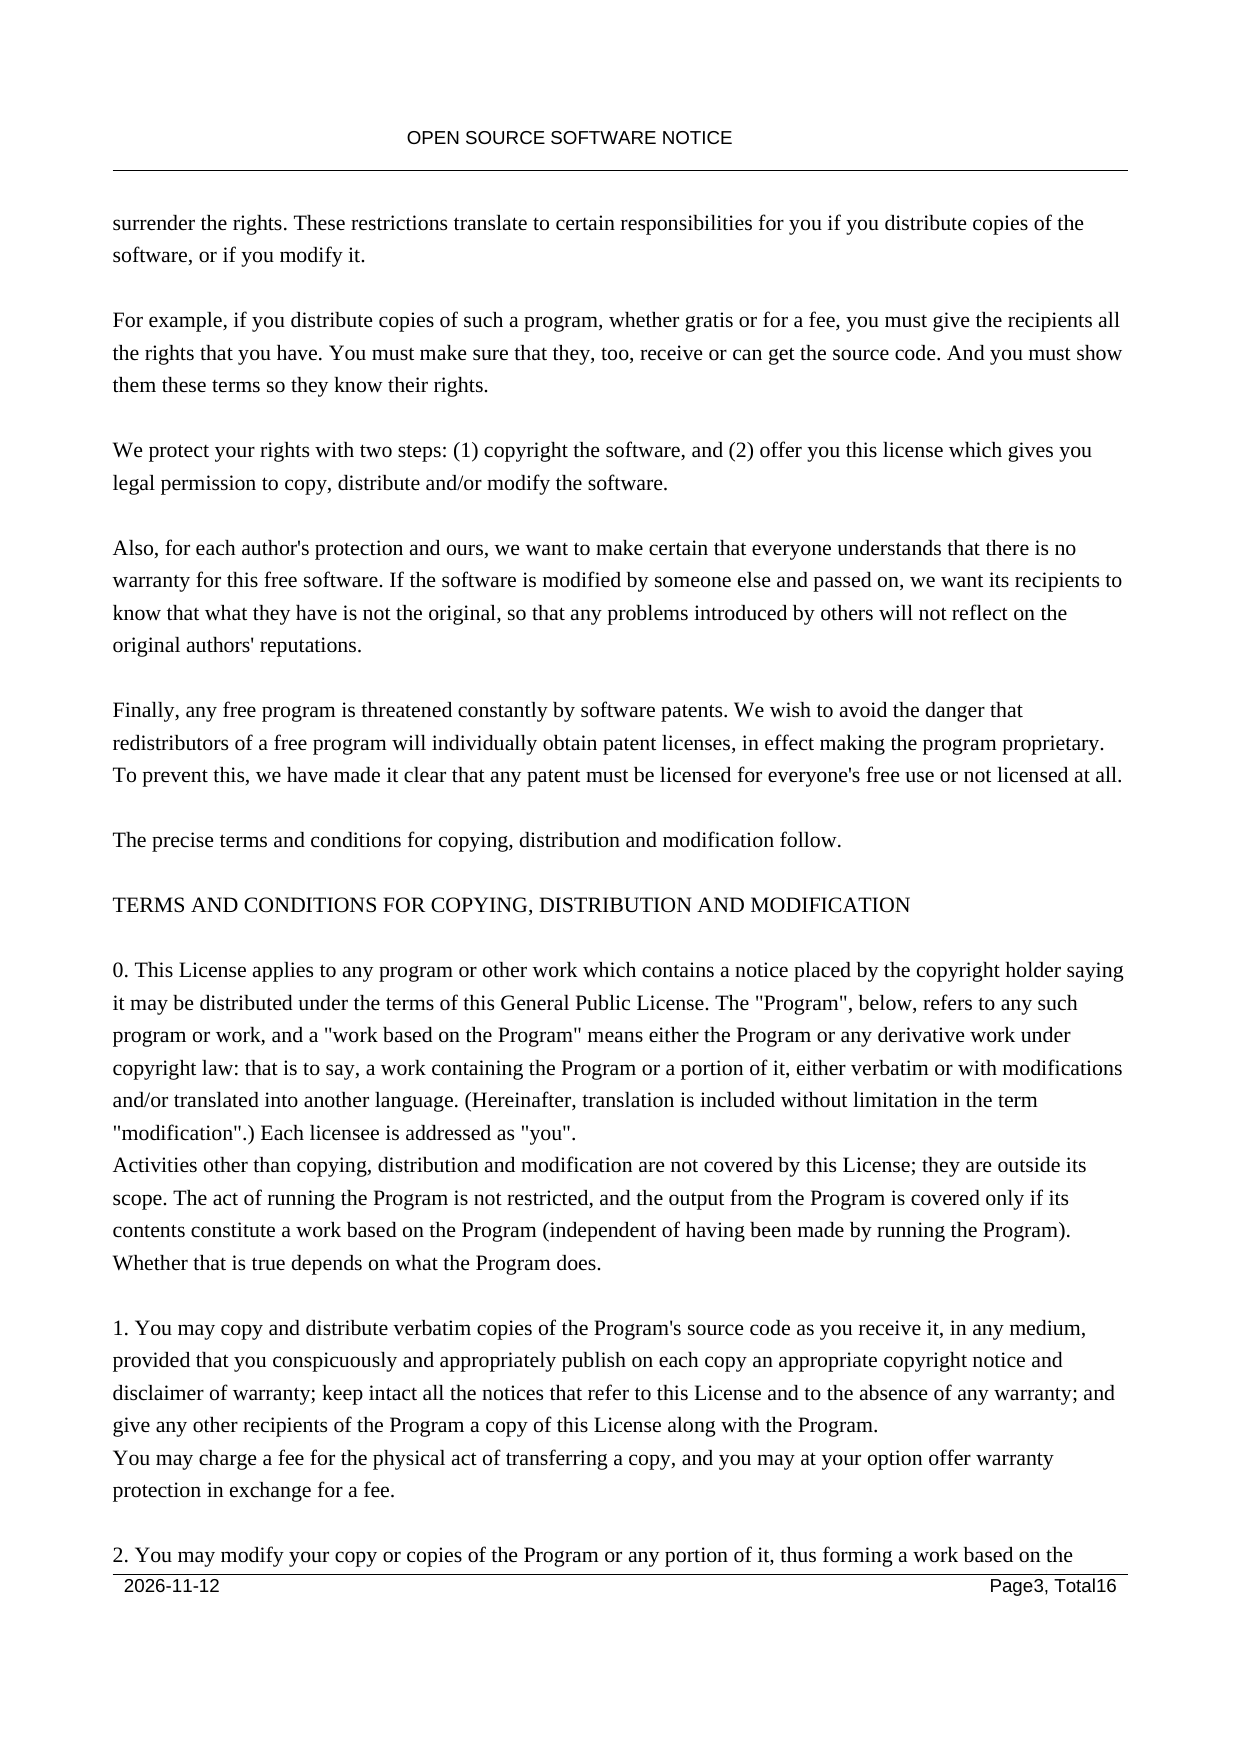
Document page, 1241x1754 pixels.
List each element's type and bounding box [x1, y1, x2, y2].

text [112, 206, 1128, 1571]
